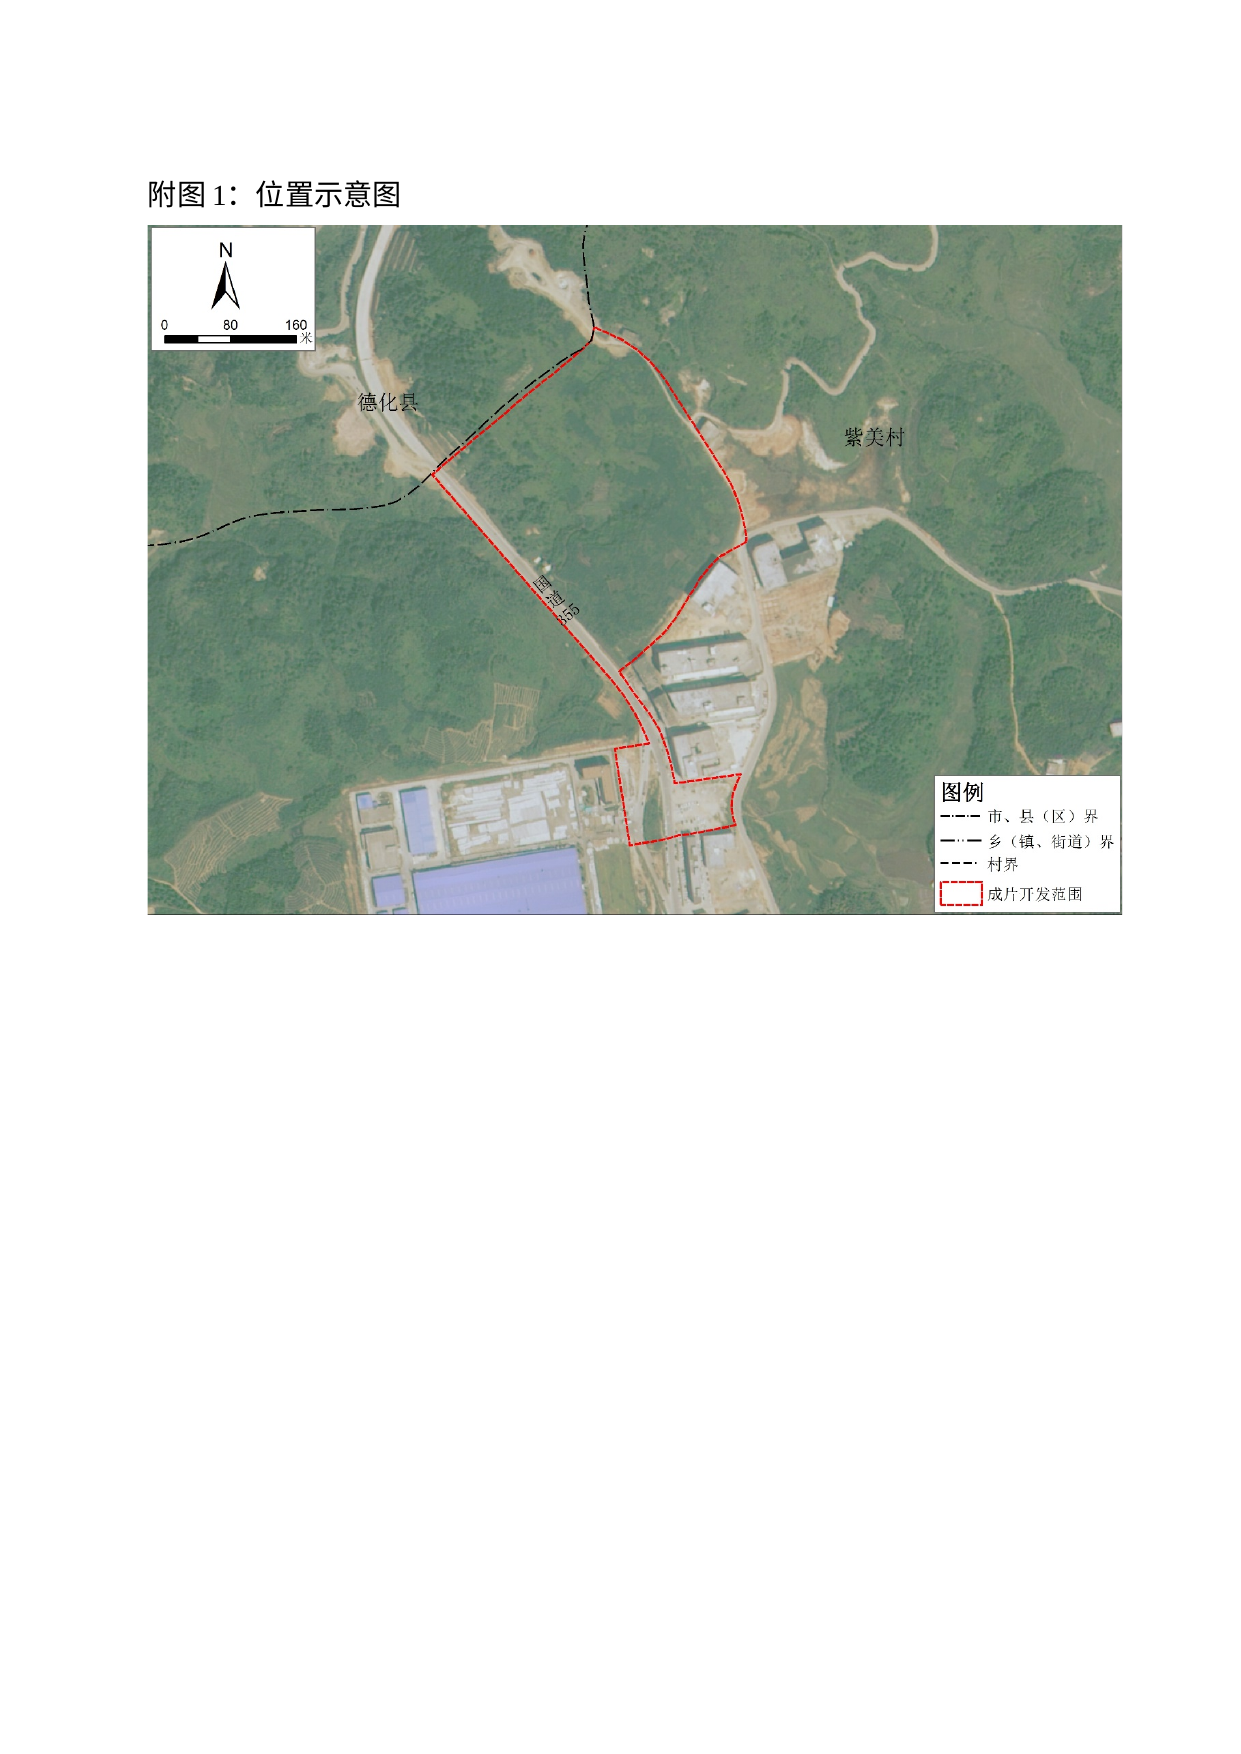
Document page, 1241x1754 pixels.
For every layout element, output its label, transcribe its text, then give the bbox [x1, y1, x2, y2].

picture [147, 225, 1123, 915]
text 附图1：位置示意图 [148, 161, 1122, 225]
